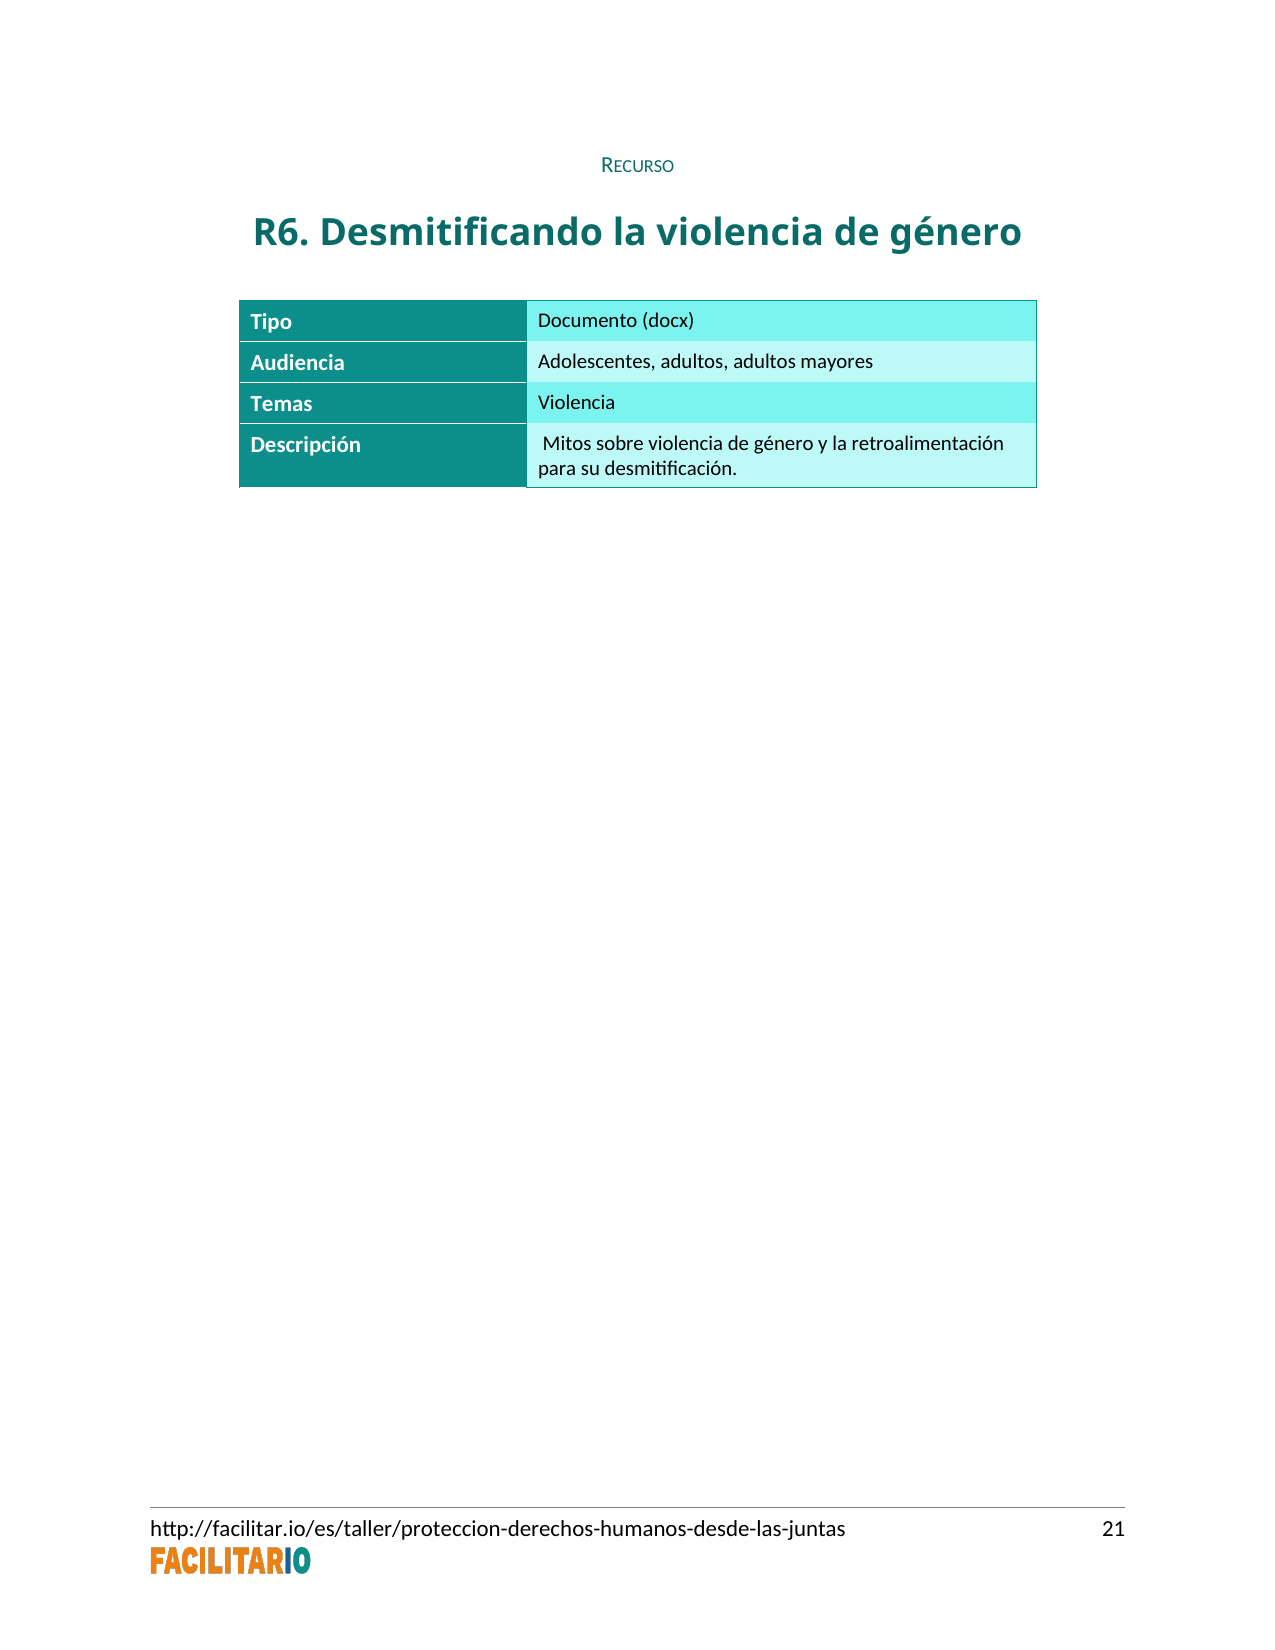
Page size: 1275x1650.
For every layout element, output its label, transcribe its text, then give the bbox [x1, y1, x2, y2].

table_cell Violencia [527, 382, 1036, 423]
table_cell Mitos sobre violencia de género y la retroalimentación para su desmitificación. [527, 423, 1036, 487]
table_cell Adolescentes, adultos, adultos mayores [527, 341, 1036, 382]
table_cell Descripción [240, 424, 526, 487]
picture [145, 1544, 315, 1576]
table_header Tipo [240, 301, 526, 341]
table_cell Audiencia [240, 342, 526, 382]
text Recurso [150, 150, 1125, 178]
subtitle R6. Desmitificando la violencia de género [150, 205, 1125, 256]
table_cell Temas [240, 383, 526, 423]
table_header Documento (docx) [527, 301, 1036, 341]
